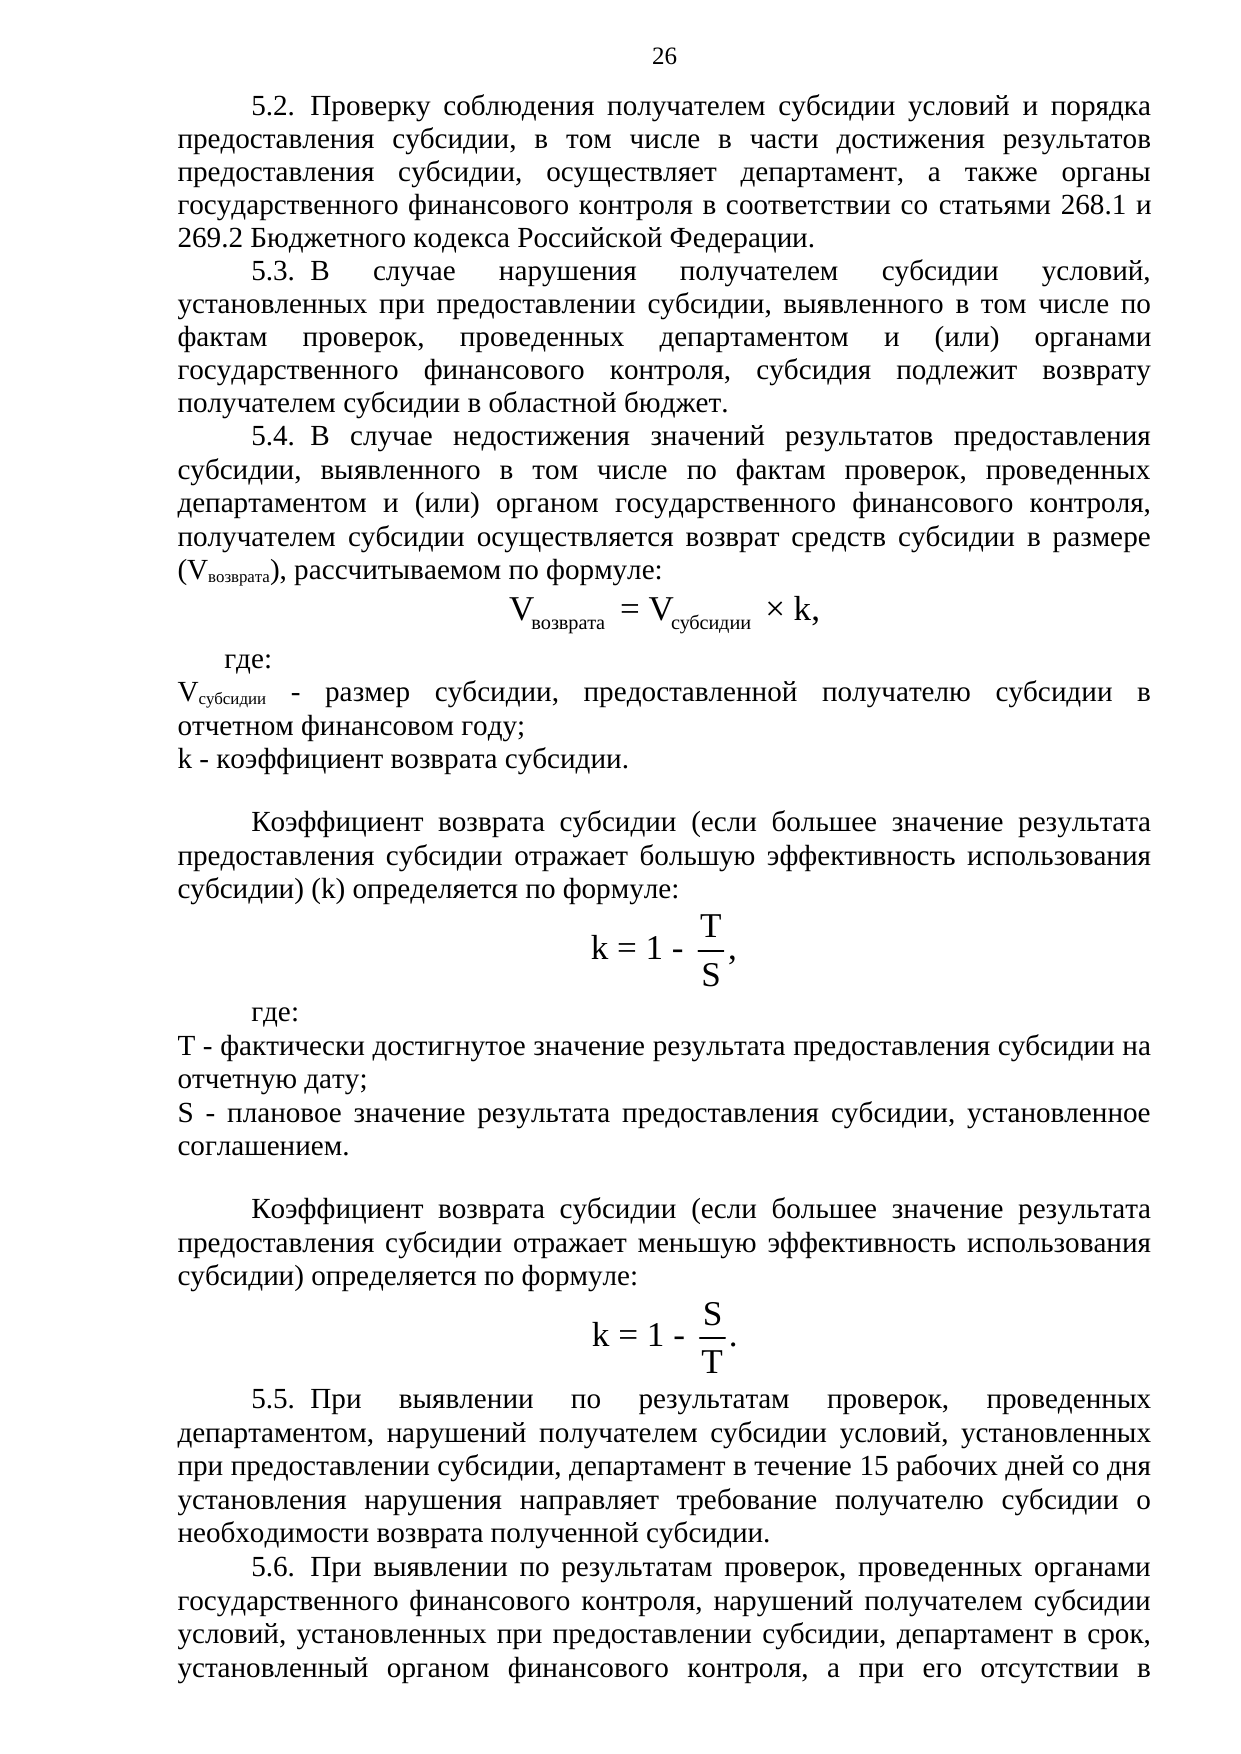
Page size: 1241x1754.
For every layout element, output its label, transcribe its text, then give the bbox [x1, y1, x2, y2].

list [177, 1549, 1152, 1683]
text k - коэффициент возврата субсидии. [177, 741, 1152, 775]
text Коэффициент возврата субсидии (если большее значение результата предоставления субсидии отражает большую эффективность использования субсидии) (k) определяется по формуле: [177, 804, 1152, 905]
list При выявлении по результатам проверок, проведенных департаментом, нарушений получателем субсидии условий, установленных при предоставлении субсидии, департамент в течение 15 рабочих дней со дня установления нарушения направляет требование получателю субсидии о необходимости возврата полученной субсидии. [177, 1381, 1152, 1549]
text где: [177, 994, 1152, 1028]
text Коэффициент возврата субсидии (если большее значение результата предоставления субсидии отражает меньшую эффективность использования субсидии) определяется по формуле: [177, 1191, 1152, 1292]
text S - плановое значение результата предоставления субсидии, установленное соглашением. [177, 1095, 1152, 1162]
list Проверку соблюдения получателем субсидии условий и порядка предоставления субсидии, в том числе в части достижения результатов предоставления субсидии, осуществляет департамент, а также органы государственного финансового контроля в соответствии со статьями 268.1 и 269.2 Бюджетного кодекса Российской Федерации. [177, 89, 1152, 254]
list В случае недостижения значений результатов предоставления субсидии, выявленного в том числе по фактам проверок, проведенных департаментом и (или) органом государственного финансового контроля, получателем субсидии осуществляется возврат средств субсидии в размере (Vвозврата), рассчитываемом по формуле: [177, 418, 1152, 586]
text Vсубсидии - размер субсидии, предоставленной получателю субсидии в отчетном финансовом году; [177, 674, 1152, 741]
list В случае нарушения получателем субсидии условий, установленных при предоставлении субсидии, выявленного в том числе по фактам проверок, проведенных департаментом и (или) органами государственного финансового контроля, субсидия подлежит возврату получателем субсидии в областной бюджет. [177, 254, 1152, 418]
text где: [177, 641, 1152, 674]
text T - фактически достигнутое значение результата предоставления субсидии на отчетную дату; [177, 1028, 1152, 1095]
